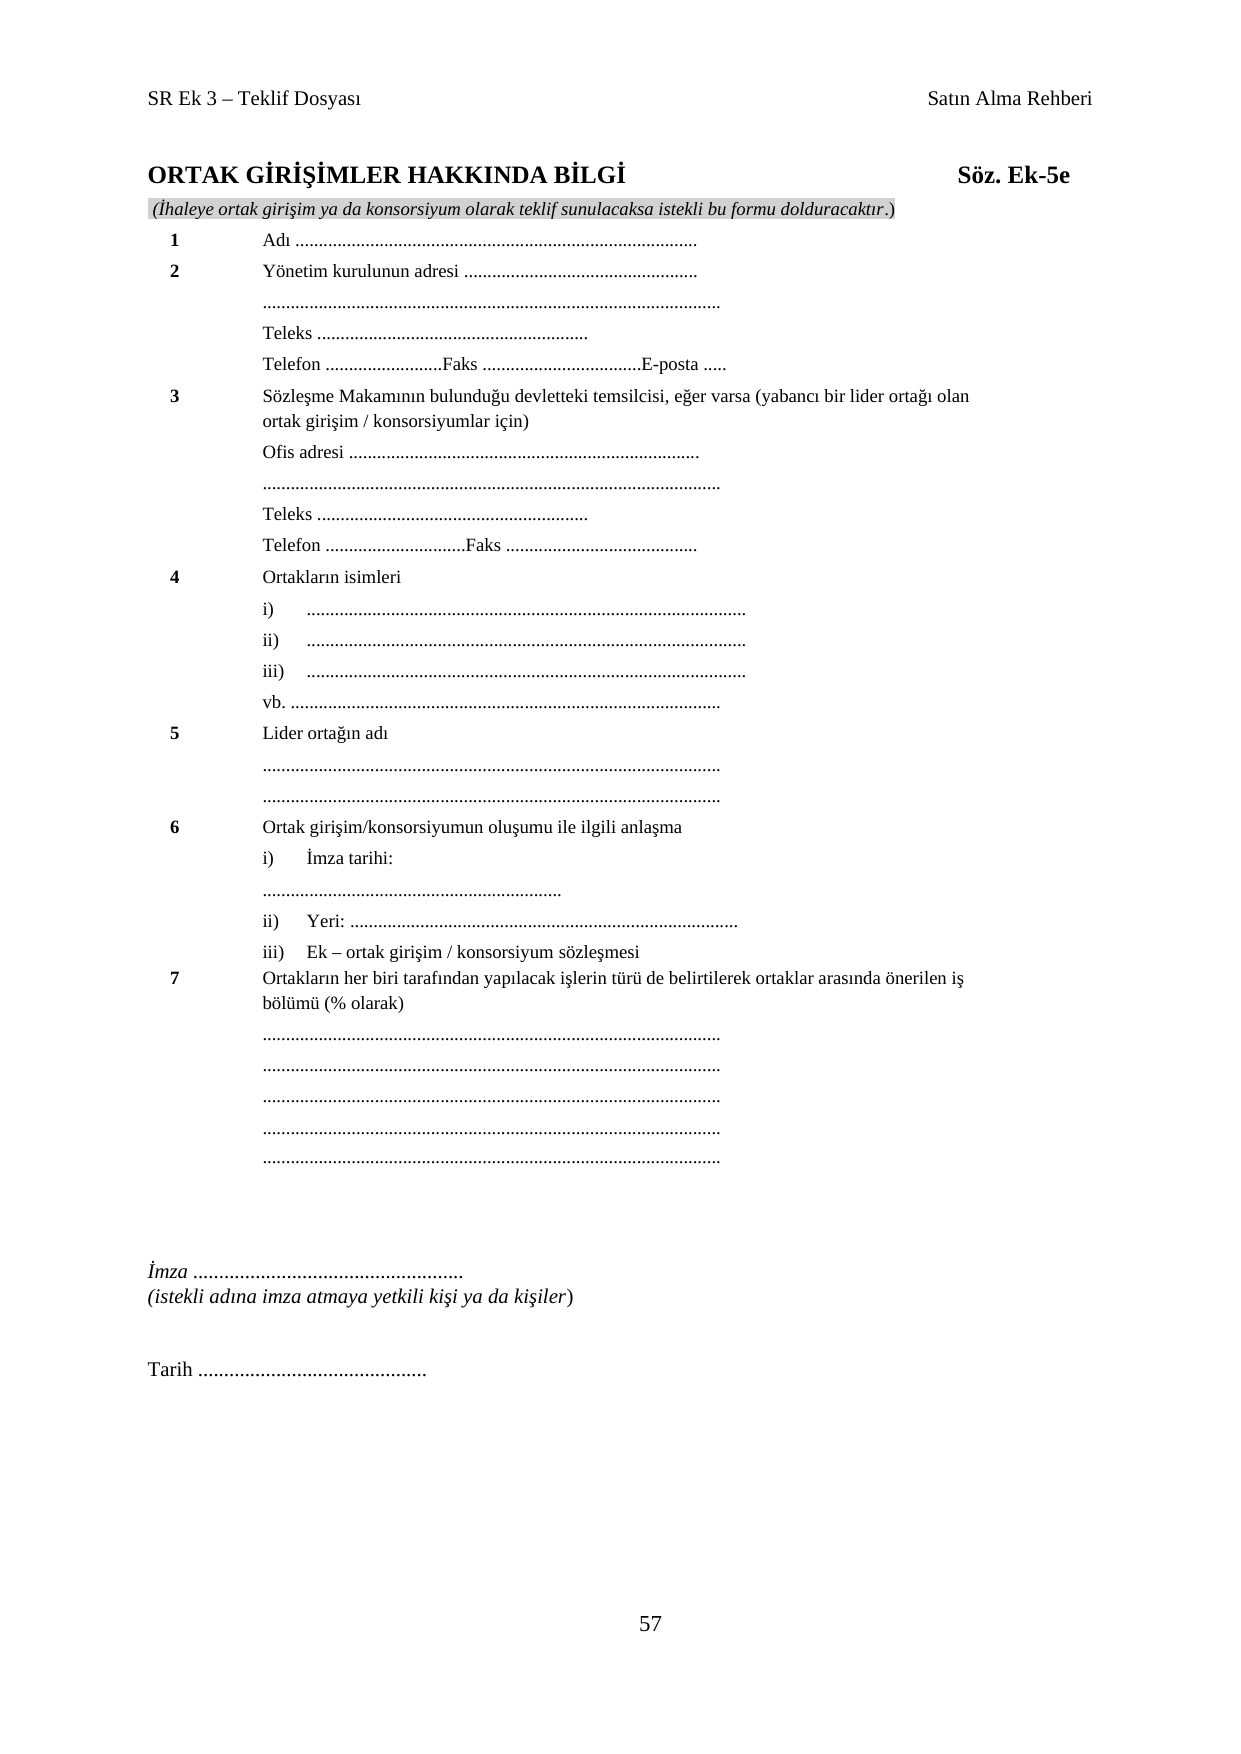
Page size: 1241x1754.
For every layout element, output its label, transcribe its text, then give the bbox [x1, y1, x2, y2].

text İmza .................................................... [147, 1259, 1223, 1283]
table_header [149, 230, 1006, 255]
text (İhaleye ortak girişim ya da konsorsiyum olarak teklif sunulacaksa istekli bu formu dolduracaktır.) [147, 197, 1223, 219]
subtitle ORTAK GİRİŞİMLER HAKKINDA BİLGİ Söz. Ek-5e [147, 160, 1223, 189]
text (istekli adına imza atmaya yetkili kişi ya da kişiler) [147, 1284, 1223, 1308]
text Tarih ............................................ [147, 1357, 1223, 1381]
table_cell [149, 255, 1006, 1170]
